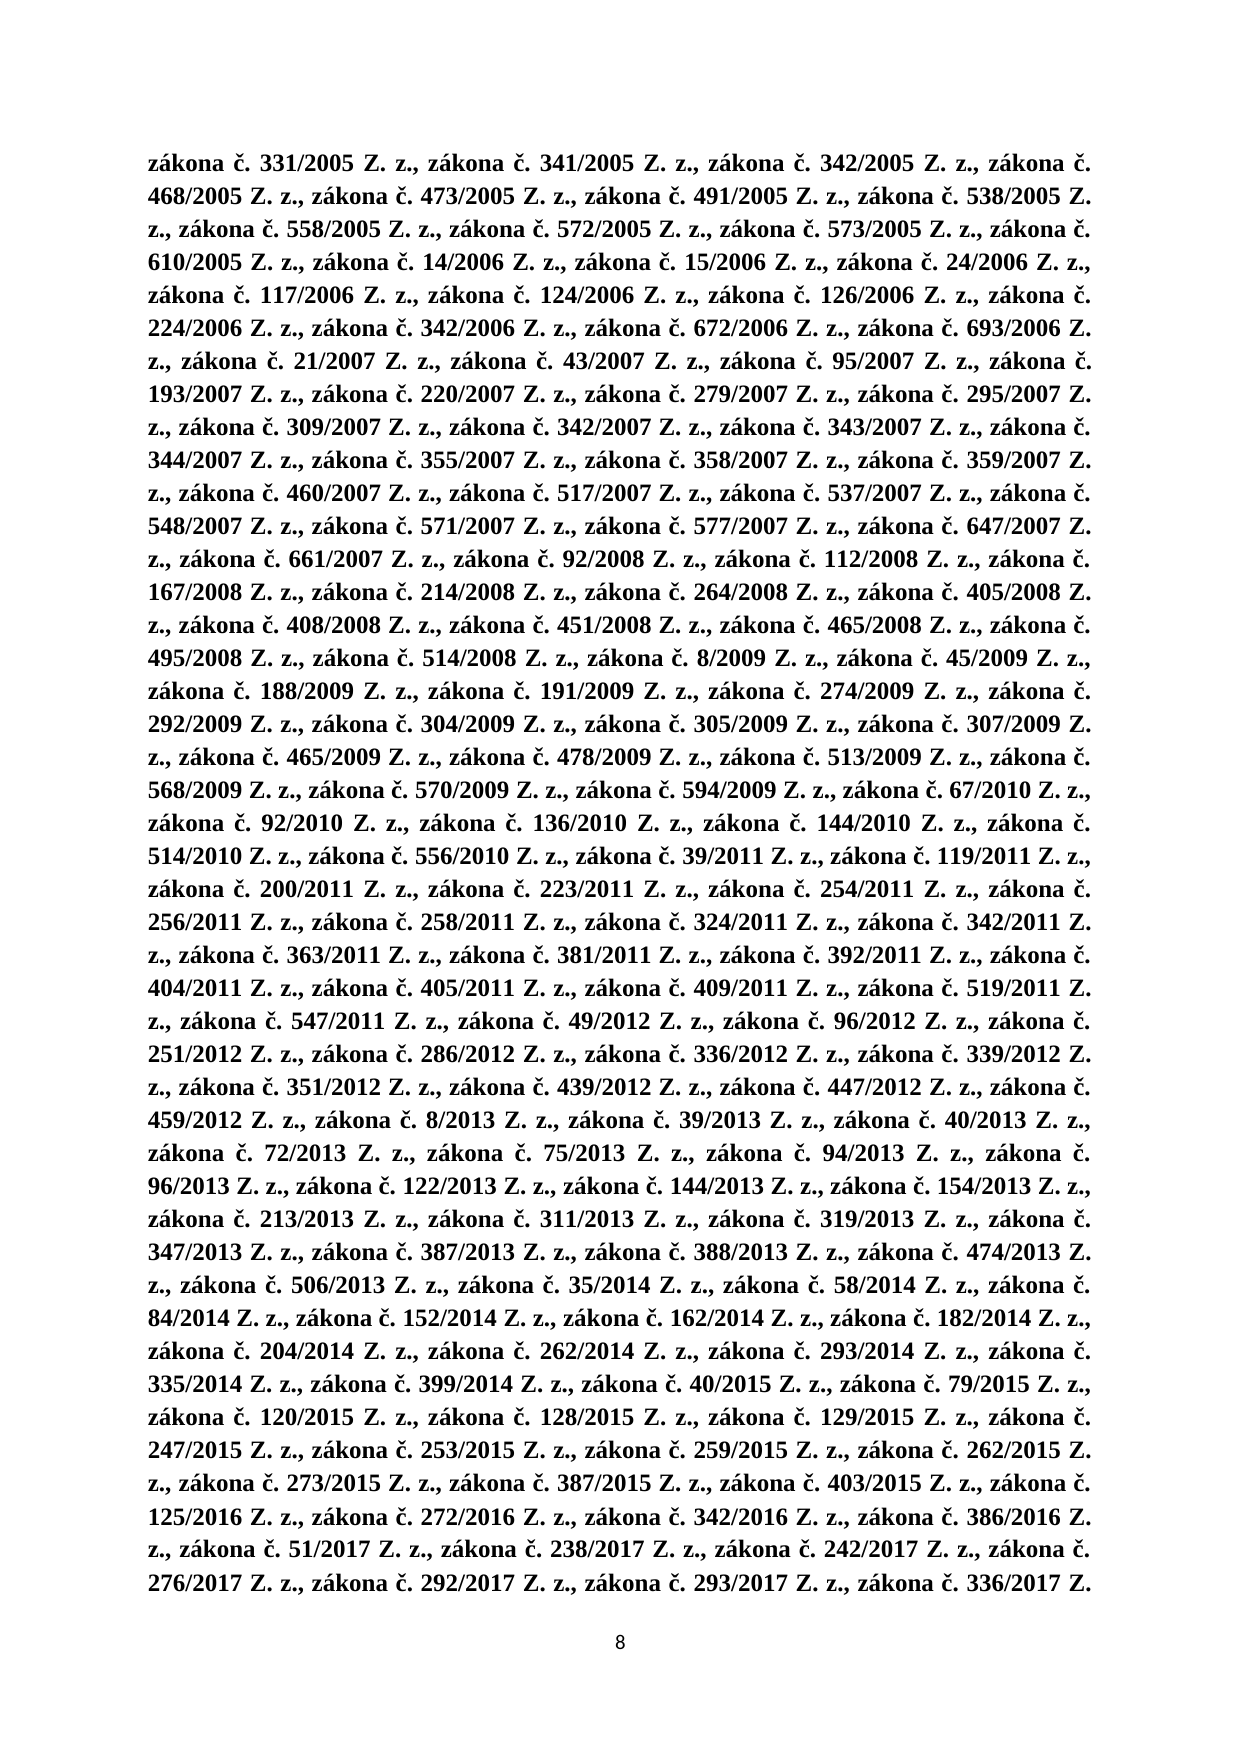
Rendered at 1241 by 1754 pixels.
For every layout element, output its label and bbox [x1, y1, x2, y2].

text [148, 148, 1093, 1596]
